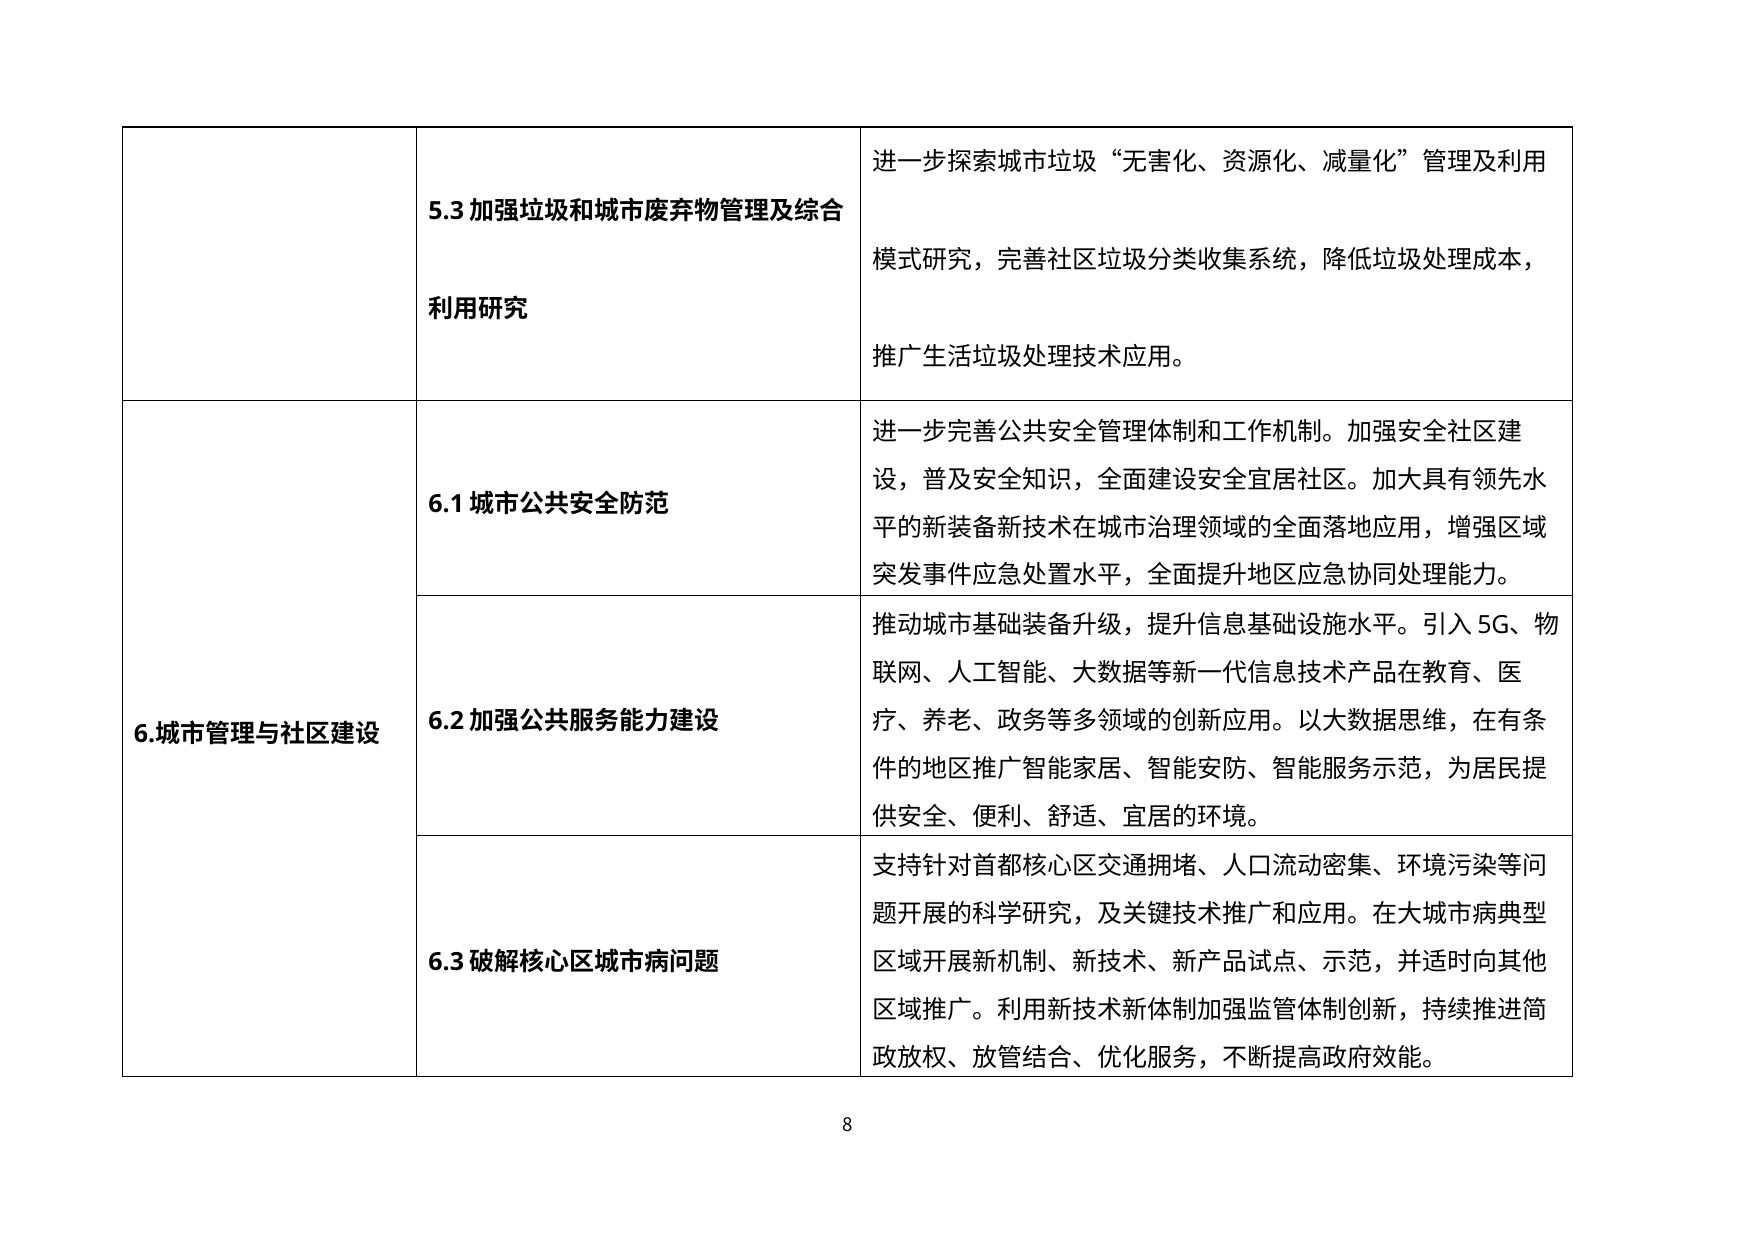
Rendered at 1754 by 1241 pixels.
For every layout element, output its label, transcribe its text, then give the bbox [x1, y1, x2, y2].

table_cell 5.3加强垃圾和城市废弃物管理及综合利用研究 [417, 128, 860, 400]
table_cell 6.3破解核心区城市病问题 [417, 836, 860, 1076]
table_cell 进一步完善公共安全管理体制和工作机制。加强安全社区建设，普及安全知识，全面建设安全宜居社区。加大具有领先水平的新装备新技术在城市治理领域的全面落地应用，增强区域突发事件应急处置水平，全面提升地区应急协同处理能力。 [861, 401, 1572, 594]
table_cell 进一步探索城市垃圾“无害化、资源化、减量化”管理及利用模式研究，完善社区垃圾分类收集系统，降低垃圾处理成本，推广生活垃圾处理技术应用。 [861, 128, 1572, 400]
table_cell 支持针对首都核心区交通拥堵、人口流动密集、环境污染等问题开展的科学研究，及关键技术推广和应用。在大城市病典型区域开展新机制、新技术、新产品试点、示范，并适时向其他区域推广。利用新技术新体制加强监管体制创新，持续推进简政放权、放管结合、优化服务，不断提高政府效能。 [861, 836, 1572, 1076]
table_cell 推动城市基础装备升级，提升信息基础设施水平。引入5G、物联网、人工智能、大数据等新一代信息技术产品在教育、医疗、养老、政务等多领域的创新应用。以大数据思维，在有条件的地区推广智能家居、智能安防、智能服务示范，为居民提供安全、便利、舒适、宜居的环境。 [861, 596, 1572, 835]
table_cell 6.1城市公共安全防范 [417, 401, 860, 594]
table_cell 6.2加强公共服务能力建设 [417, 596, 860, 835]
table_cell 6.城市管理与社区建设 [123, 401, 416, 1076]
